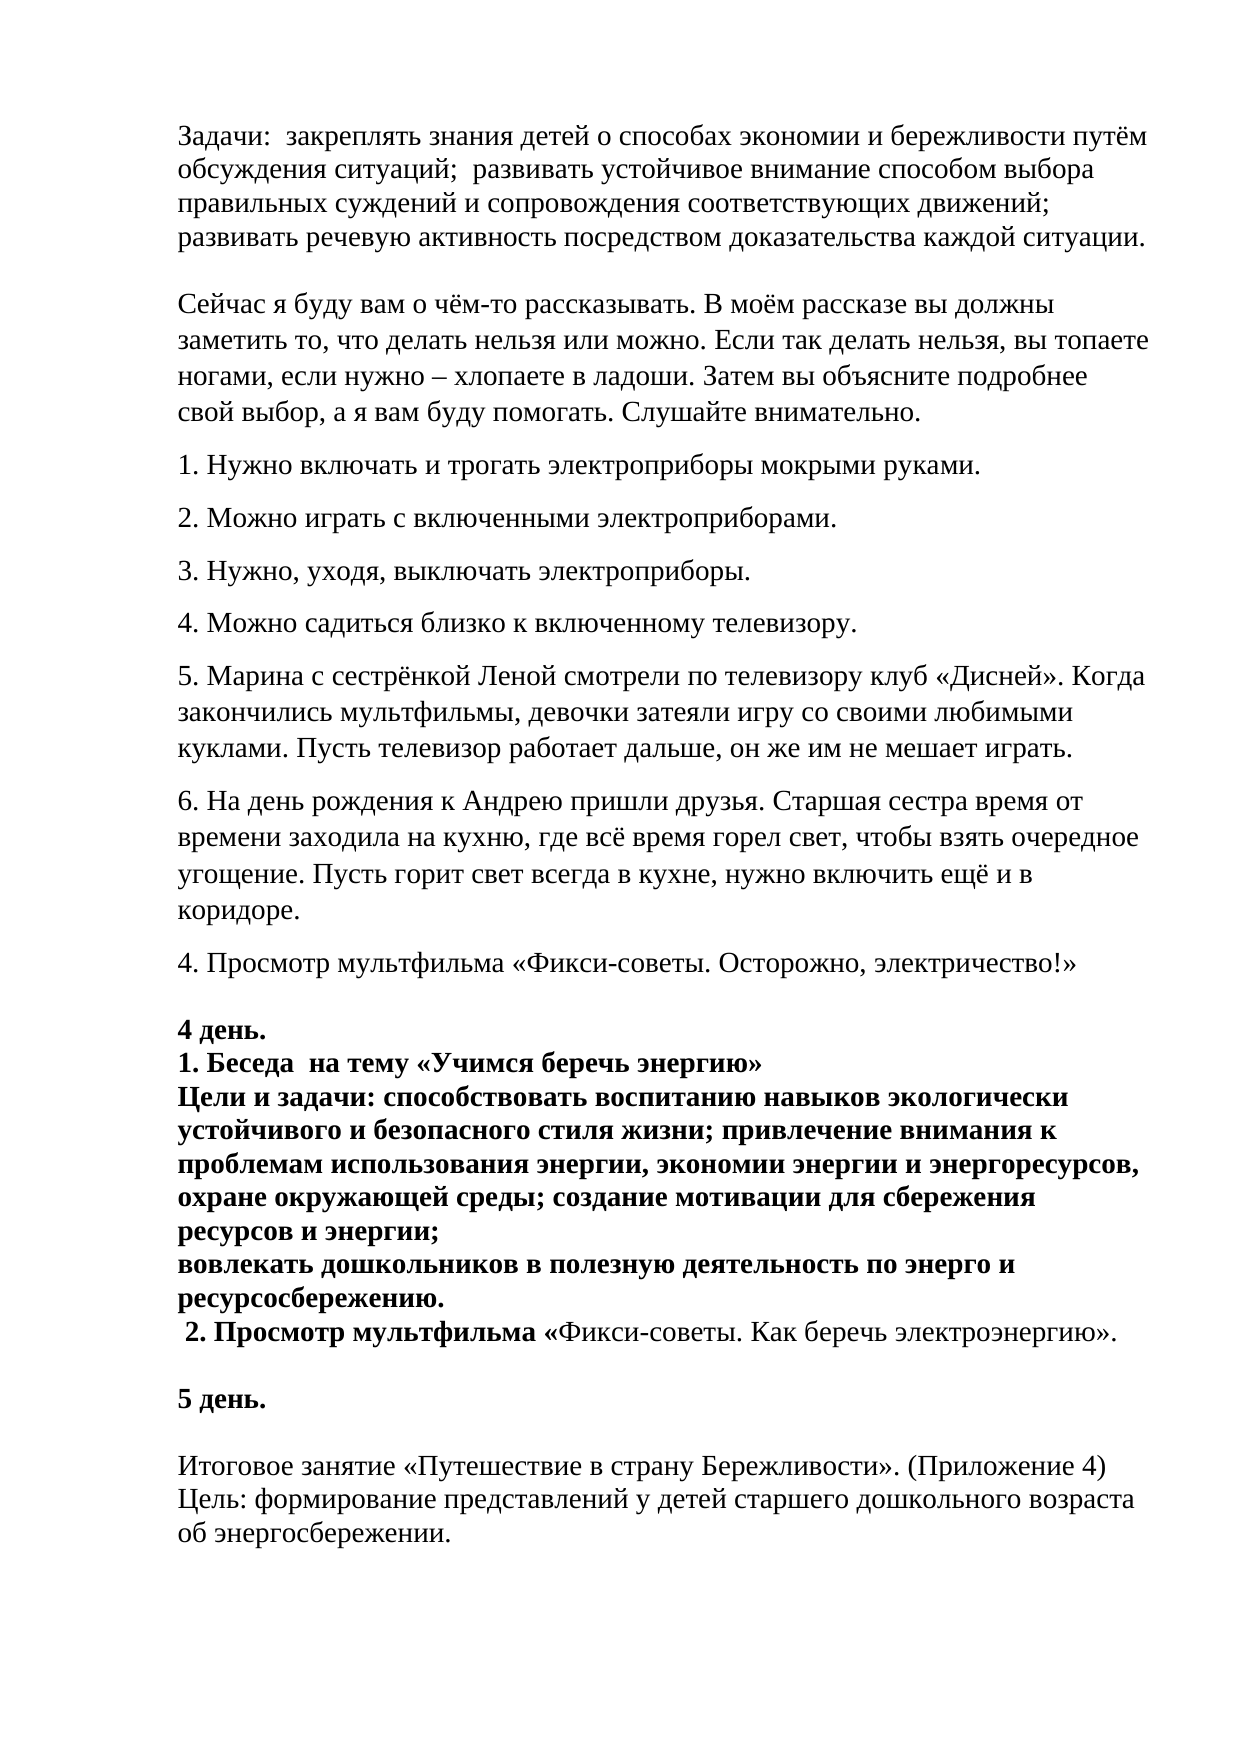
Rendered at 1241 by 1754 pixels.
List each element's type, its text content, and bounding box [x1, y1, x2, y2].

text 1. Беседа на тему «Учимся беречь энергию» [177, 1045, 1152, 1079]
text 4. Просмотр мультфильма «Фикси-советы. Осторожно, электричество!» [177, 945, 1152, 978]
text Итоговое занятие «Путешествие в страну Бережливости». (Приложение 4) [177, 1448, 1152, 1481]
text 5. Марина с сестрёнкой Леной смотрели по телевизору клуб «Дисней». Когда закончились мультфильмы, девочки затеяли игру со своими любимыми куклами. Пусть телевизор работает дальше, он же им не мешает играть. [177, 658, 1152, 764]
text 2. Просмотр мультфильма «Фикси-советы. Как беречь электроэнергию». [177, 1314, 1152, 1347]
text 1. Нужно включать и трогать электроприборы мокрыми руками. [177, 447, 1152, 481]
text 2. Можно играть с включенными электроприборами. [177, 500, 1152, 533]
text 5 день. [177, 1381, 1152, 1414]
text развивать речевую активность посредством доказательства каждой ситуации. [177, 219, 1152, 252]
text 6. На день рождения к Андрею пришли друзья. Старшая сестра время от времени заходила на кухню, где всё время горел свет, чтобы взять очередное угощение. Пусть горит свет всегда в кухне, нужно включить ещё и в коридоре. [177, 783, 1152, 925]
text Задачи: закреплять знания детей о способах экономии и бережливости путём обсуждения ситуаций; развивать устойчивое внимание способом выбора правильных суждений и сопровождения соответствующих движений; [177, 118, 1152, 219]
text 4. Можно садиться близко к включенному телевизору. [177, 606, 1152, 639]
text Сейчас я буду вам о чём-то рассказывать. В моём рассказе вы должны заметить то, что делать нельзя или можно. Если так делать нельзя, вы топаете ногами, если нужно – хлопаете в ладоши. Затем вы объясните подробнее свой выбор, а я вам буду помогать. Слушайте внимательно. [177, 286, 1152, 428]
text 3. Нужно, уходя, выключать электроприборы. [177, 553, 1152, 586]
text Цель: формирование представлений у детей старшего дошкольного возраста об энергосбережении. [177, 1481, 1152, 1548]
text 4 день. [177, 1012, 1152, 1045]
text Цели и задачи: способствовать воспитанию навыков экологически устойчивого и безопасного стиля жизни; привлечение внимания к проблемам использования энергии, экономии энергии и энергоресурсов, охране окружающей среды; создание мотивации для сбережения ресурсов и энергии; вовлекать дошкольников в полезную деятельность по энерго и ресурсосбережению. [177, 1079, 1152, 1314]
